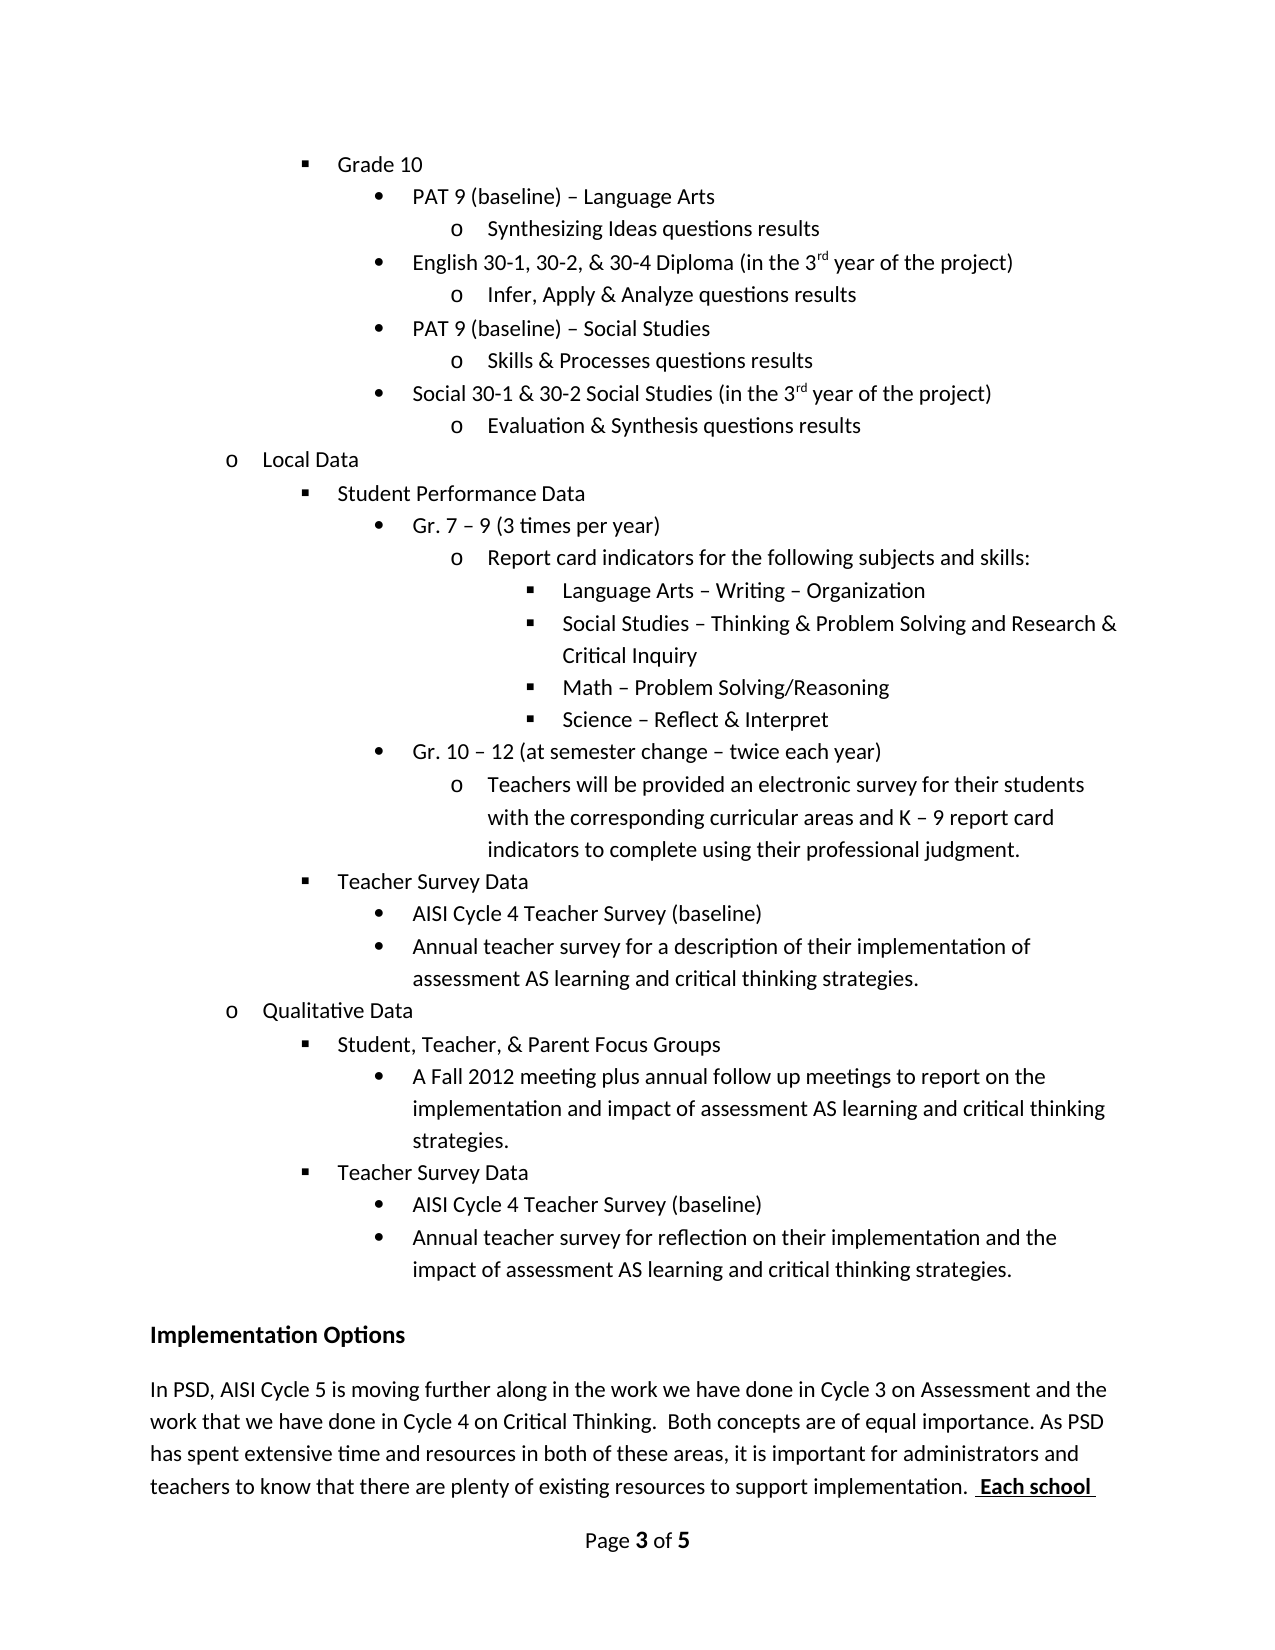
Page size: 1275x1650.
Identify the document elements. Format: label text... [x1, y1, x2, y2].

list Local Data [225, 445, 1125, 474]
list Teacher Survey Data [300, 1158, 1125, 1186]
list Math – Problem Solving/Reasoning [525, 673, 1125, 701]
list Annual teacher survey for reflection on their implementation and the impact of assessment AS learning and critical thinking strategies. [375, 1223, 1125, 1283]
list Evaluation & Synthesis questions results [450, 412, 1125, 441]
list Teacher Survey Data [300, 867, 1125, 895]
list AISI Cycle 4 Teacher Survey (baseline) [375, 1191, 1125, 1219]
text Implementation Options [150, 1319, 1125, 1350]
list Student, Teacher, & Parent Focus Groups [300, 1030, 1125, 1058]
list Gr. 7 – 9 (3 times per year) [375, 511, 1125, 539]
list Infer, Apply & Analyze questions results [450, 280, 1125, 309]
list PAT 9 (baseline) – Social Studies [375, 314, 1125, 342]
list AISI Cycle 4 Teacher Survey (baseline) [375, 899, 1125, 928]
list Skills & Processes questions results [450, 346, 1125, 375]
list Social 30-1 & 30-2 Social Studies (in the 3rd year of the project) [375, 379, 1125, 407]
list Social Studies – Thinking & Problem Solving and Research & Critical Inquiry [525, 609, 1125, 669]
list A Fall 2012 meeting plus annual follow up meetings to report on the implementation and impact of assessment AS learning and critical thinking strategies. [375, 1062, 1125, 1154]
list Annual teacher survey for a description of their implementation of assessment AS learning and critical thinking strategies. [375, 932, 1125, 992]
list Report card indicators for the following subjects and skills: [450, 543, 1125, 572]
list Grade 10 [300, 150, 1125, 178]
list PAT 9 (baseline) – Language Arts [375, 182, 1125, 210]
list Synthesizing Ideas questions results [450, 214, 1125, 243]
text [150, 1375, 1125, 1500]
list Gr. 10 – 12 (at semester change – twice each year) [375, 737, 1125, 766]
list English 30-1, 30-2, & 30-4 Diploma (in the 3rd year of the project) [375, 248, 1125, 276]
list Science – Reflect & Interpret [525, 705, 1125, 733]
list Teachers will be provided an electronic survey for their students with the corresponding curricular areas and K – 9 report card indicators to complete using their professional judgment. [450, 770, 1125, 863]
list Qualitative Data [225, 996, 1125, 1025]
list Student Performance Data [300, 479, 1125, 507]
list Language Arts – Writing – Organization [525, 577, 1125, 604]
